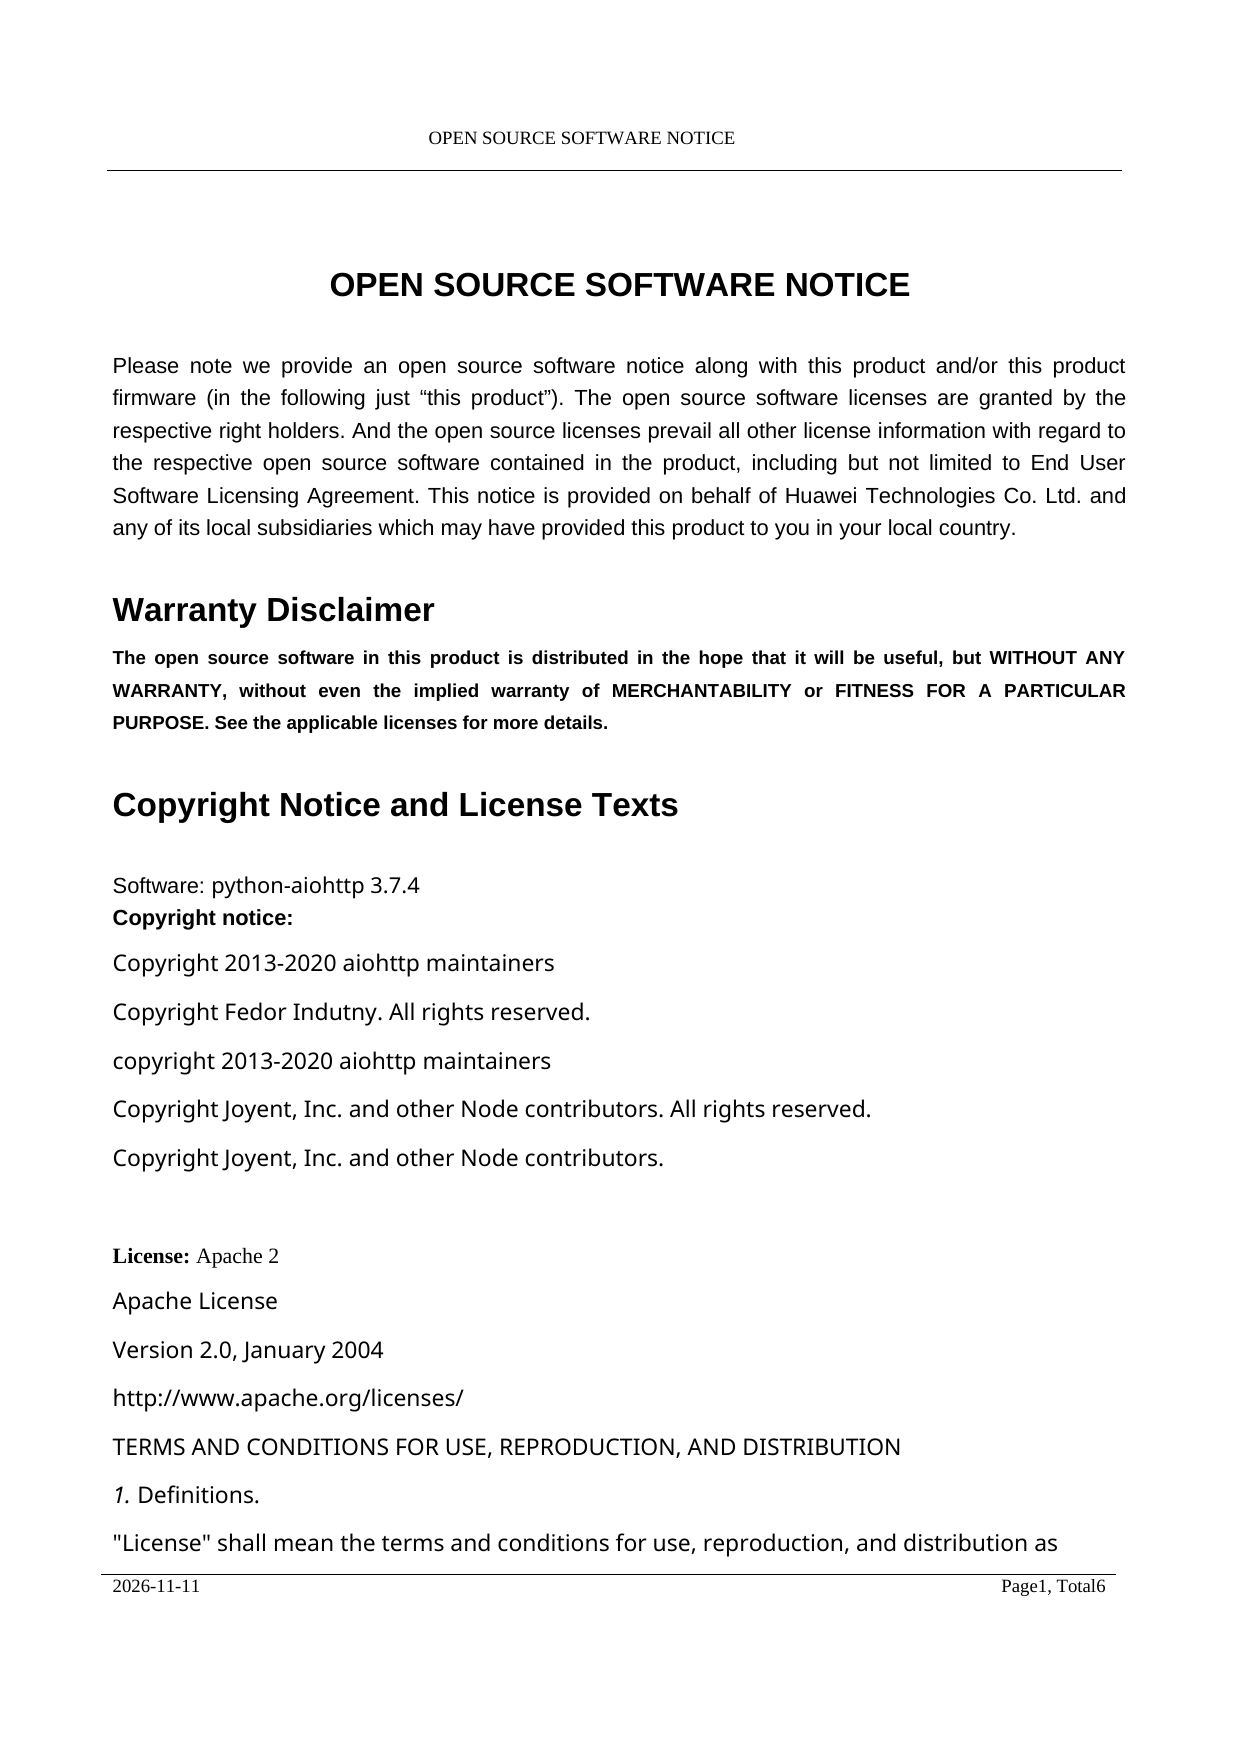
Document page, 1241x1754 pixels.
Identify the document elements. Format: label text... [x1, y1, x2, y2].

text TERMS AND CONDITIONS FOR USE, REPRODUCTION, AND DISTRIBUTION [112, 1430, 1128, 1462]
text Copyright notice: [112, 901, 1128, 934]
text License: Apache 2 [112, 1239, 1128, 1272]
text 1. Definitions. [112, 1478, 1128, 1510]
text Copyright Notice and License Texts [112, 771, 1128, 836]
text OPEN SOURCE SOFTWARE NOTICE [112, 251, 1128, 316]
text Apache License Version 2.0, January 2004 http://www.apache.org/licenses/ [112, 1284, 1128, 1414]
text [112, 1526, 1128, 1558]
text Copyright 2013-2020 aiohttp maintainers Copyright Fedor Indutny. All rights reserved. copyright 2013-2020 aiohttp maintainers Copyright Joyent, Inc. and other Node contributors. All rights reserved. Copyright Joyent, Inc. and other Node contributors. [112, 947, 1128, 1223]
text The open source software in this product is distributed in the hope that it will be useful, but WITHOUT ANY WARRANTY, without even the implied warranty of MERCHANTABILITY or FITNESS FOR A PARTICULAR PURPOSE. See the applicable licenses for more details. [112, 641, 1128, 739]
text Software: python-aiohttp 3.7.4 [112, 869, 1128, 901]
text Please note we provide an open source software notice along with this product and/or this product firmware (in the following just “this product”). The open source software licenses are granted by the respective right holders. And the open source licenses prevail all other license information with regard to the respective open source software contained in the product, including but not limited to End User Software Licensing Agreement. This notice is provided on behalf of Huawei Technologies Co. Ltd. and any of its local subsidiaries which may have provided this product to you in your local country. [112, 349, 1128, 544]
text Warranty Disclaimer [112, 576, 1128, 641]
